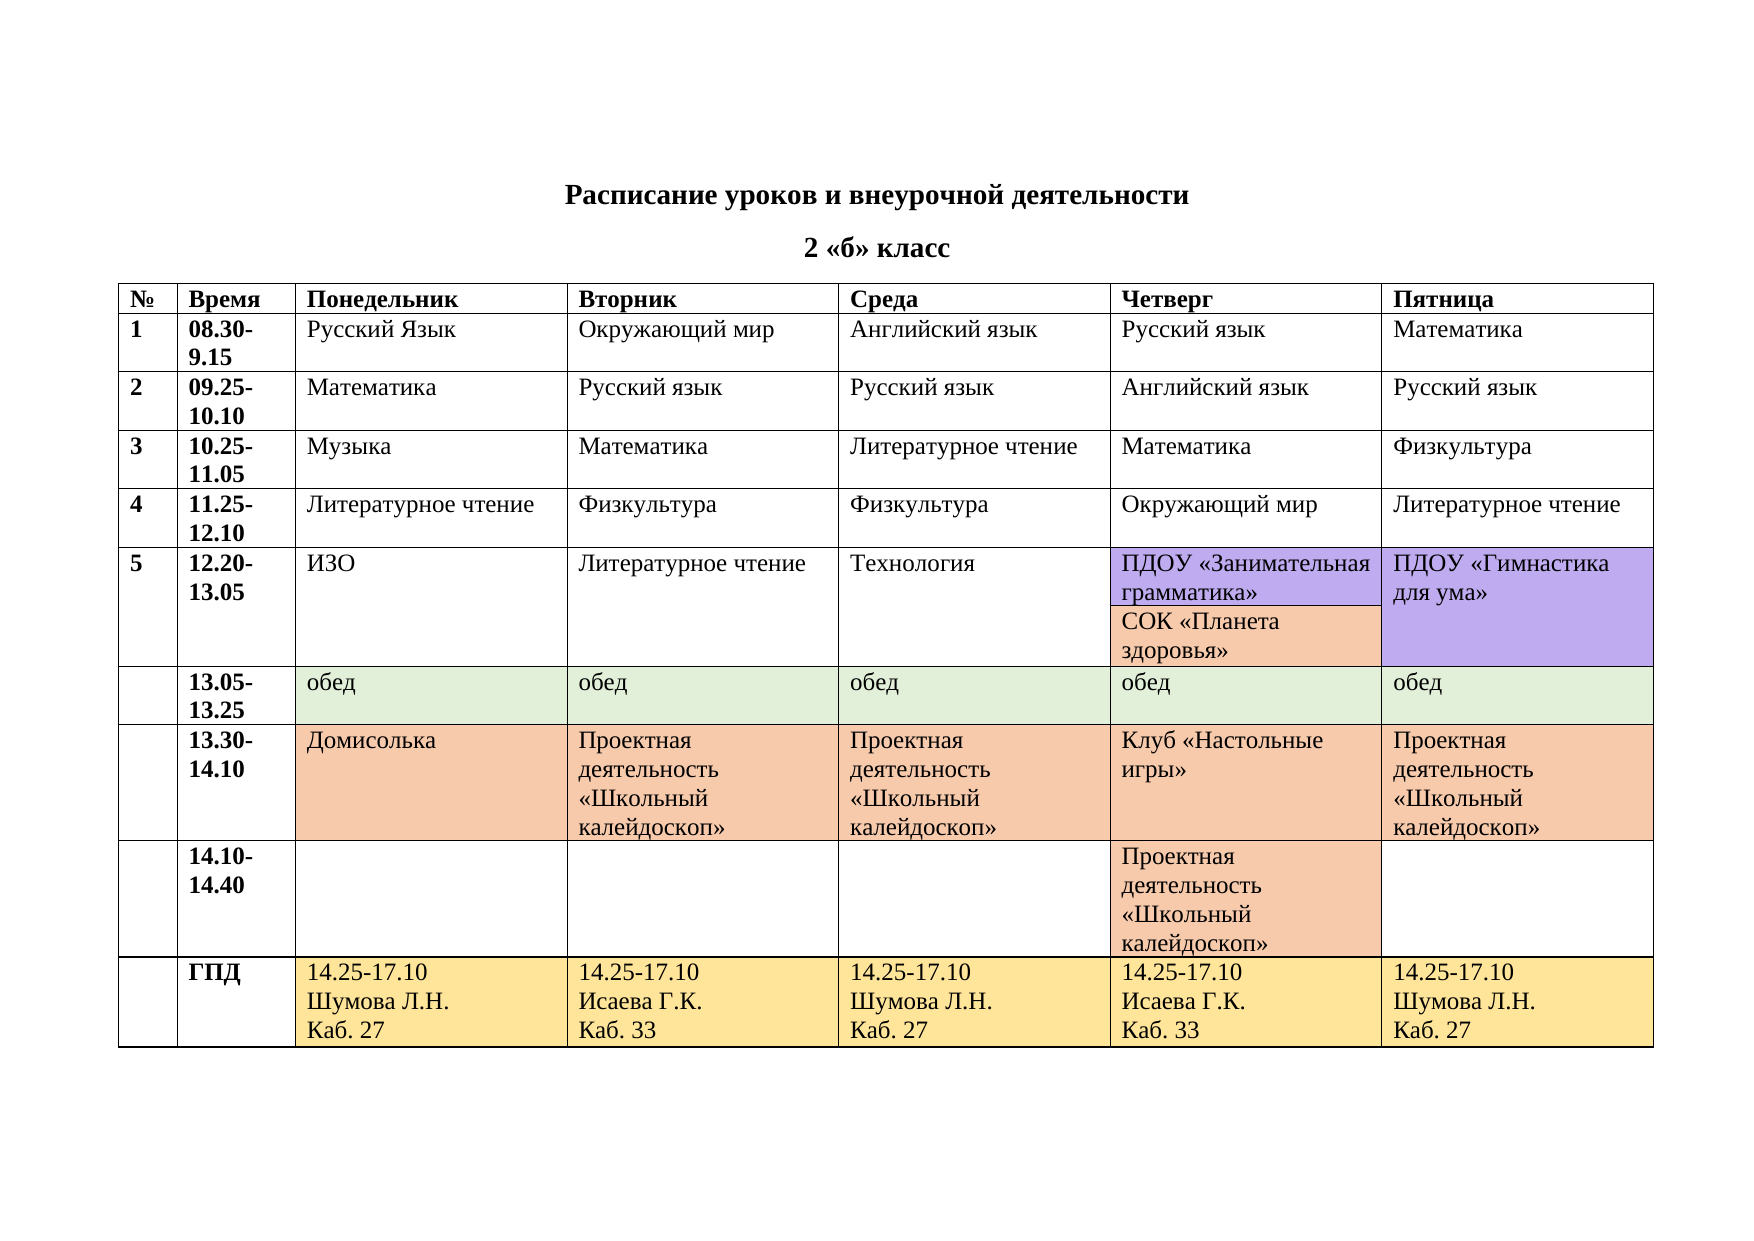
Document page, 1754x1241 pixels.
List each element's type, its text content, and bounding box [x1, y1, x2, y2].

table_cell Проектная деятельность «Школьный калейдоскоп» [1111, 841, 1381, 956]
table_cell Технология [839, 548, 1110, 666]
table_cell Домисолька [296, 725, 567, 840]
table_cell Литературное чтение [1382, 489, 1653, 547]
table_cell Русский язык [568, 372, 838, 430]
table_cell обед [1111, 667, 1381, 724]
table_cell ГПД [178, 958, 295, 1046]
table_cell СОК «Планета здоровья» [1111, 606, 1381, 666]
table_cell Литературное чтение [568, 548, 838, 666]
table_cell Физкультура [839, 489, 1110, 547]
table_cell 13.30-14.10 [178, 725, 295, 840]
table_cell Математика [1382, 314, 1653, 371]
table_cell Русский язык [839, 372, 1110, 430]
text Расписание уроков и внеурочной деятельности [118, 177, 1636, 211]
table_header № [119, 284, 177, 313]
table_cell [1382, 841, 1653, 956]
table_cell Математика [296, 372, 567, 430]
table_cell 11.25-12.10 [178, 489, 295, 547]
table_header Среда [839, 284, 1110, 313]
table_cell Окружающий мир [1111, 489, 1381, 547]
table_cell 3 [119, 431, 177, 488]
table_cell обед [1382, 667, 1653, 724]
table_cell [119, 841, 177, 956]
table_header Понедельник [296, 284, 567, 313]
table_cell Проектная деятельность «Школьный калейдоскоп» [568, 725, 838, 840]
table_cell [119, 958, 177, 1046]
table_cell Русский Язык [296, 314, 567, 371]
text 2 «б» класс [118, 230, 1636, 263]
table_cell [119, 725, 177, 840]
table_cell 14.25-17.10 Шумова Л.Н. Каб. 27 [1382, 958, 1653, 1046]
table_header Вторник [568, 284, 838, 313]
table_cell 10.25-11.05 [178, 431, 295, 488]
table_cell Математика [568, 431, 838, 488]
table_header Четверг [1111, 284, 1381, 313]
table_cell 09.25-10.10 [178, 372, 295, 430]
table_cell 5 [119, 548, 177, 666]
table_cell ПДОУ «Занимательная грамматика» [1111, 548, 1381, 605]
table_cell 1 [119, 314, 177, 371]
table_cell 12.20-13.05 [178, 548, 295, 666]
table_cell Английский язык [839, 314, 1110, 371]
table_cell 13.05-13.25 [178, 667, 295, 724]
table_cell 08.30-9.15 [178, 314, 295, 371]
table_cell Литературное чтение [839, 431, 1110, 488]
table_cell ИЗО [296, 548, 567, 666]
table_cell обед [568, 667, 838, 724]
table_cell 14.25-17.10 Шумова Л.Н. Каб. 27 [296, 958, 567, 1046]
table_cell 14.25-17.10 Исаева Г.К. Каб. 33 [568, 958, 838, 1046]
table_cell [296, 841, 567, 956]
table_cell 14.25-17.10 Шумова Л.Н. Каб. 27 [839, 958, 1110, 1046]
table_cell Литературное чтение [296, 489, 567, 547]
table_cell Окружающий мир [568, 314, 838, 371]
table_cell Физкультура [568, 489, 838, 547]
table_cell 4 [119, 489, 177, 547]
table_cell [839, 841, 1110, 956]
table_cell Клуб «Настольные игры» [1111, 725, 1381, 840]
table_header Пятница [1382, 284, 1653, 313]
table_cell обед [839, 667, 1110, 724]
table_cell обед [296, 667, 567, 724]
table_cell Русский язык [1382, 372, 1653, 430]
table_cell Проектная деятельность «Школьный калейдоскоп» [839, 725, 1110, 840]
table_cell Физкультура [1382, 431, 1653, 488]
table_header Время [178, 284, 295, 313]
table_cell 2 [119, 372, 177, 430]
table_cell Русский язык [1111, 314, 1381, 371]
table_cell Музыка [296, 431, 567, 488]
table_cell 14.25-17.10 Исаева Г.К. Каб. 33 [1111, 958, 1381, 1046]
table_cell ПДОУ «Гимнастика для ума» [1382, 548, 1653, 666]
table_cell 14.10-14.40 [178, 841, 295, 956]
table_cell Математика [1111, 431, 1381, 488]
table_cell Английский язык [1111, 372, 1381, 430]
table_cell [119, 667, 177, 724]
table_cell Проектная деятельность «Школьный калейдоскоп» [1382, 725, 1653, 840]
table_cell [568, 841, 838, 956]
